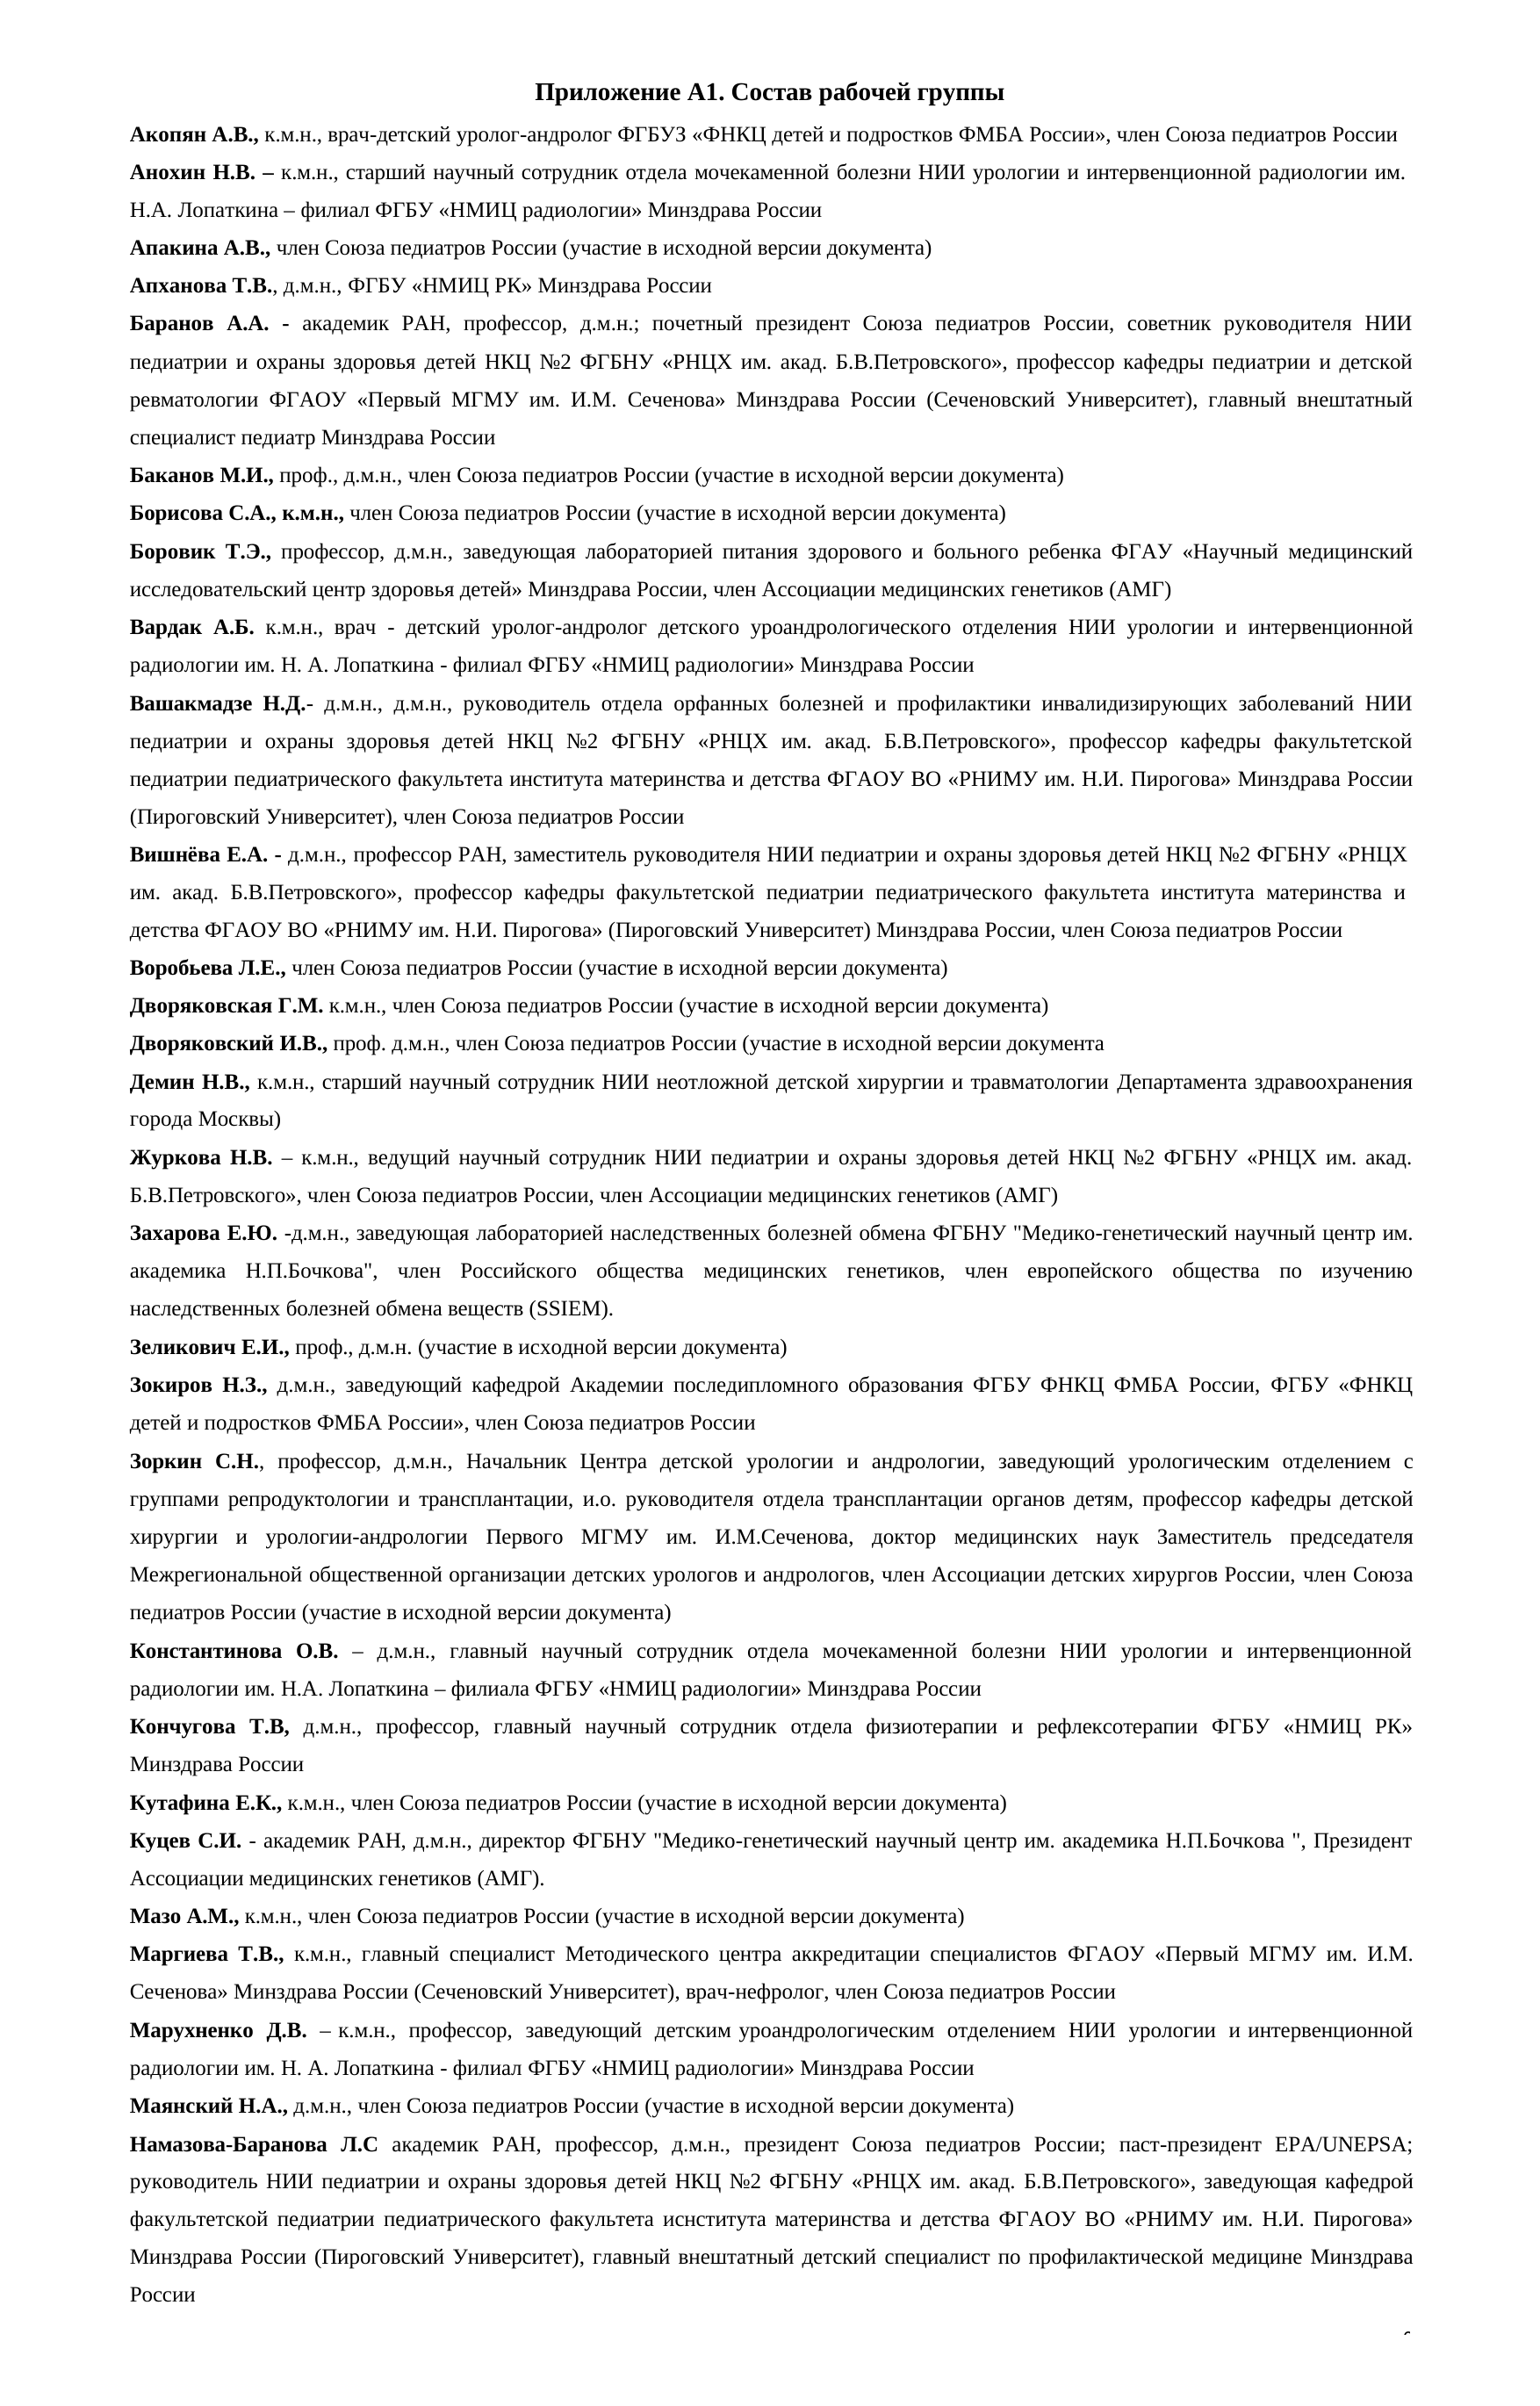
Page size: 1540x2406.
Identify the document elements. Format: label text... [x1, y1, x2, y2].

text Мазо А.М., к.м.н., член Союза педиатров России (участие в исходной версии документа) [130, 1903, 1423, 1928]
text Дворяковский И.В., проф. д.м.н., член Союза педиатров России (участие в исходной версии документа [130, 1030, 1423, 1055]
text Намазова-Баранова Л.С академик РАН, профессор, д.м.н., президент Союза педиатров России; паст-президент EPA/UNEPSA; руководитель НИИ педиатрии и охраны здоровья детей НКЦ №2 ФГБНУ «РНЦХ им. акад. Б.В.Петровского», заведующая кафедрой факультетской педиатрии педиатрического факультета иснститута материнства и детства ФГАОУ ВО «РНИМУ им. Н.И. Пирогова» Минздрава России (Пироговский Университет), главный внештатный детский специалист по профилактической медицине Минздрава России [130, 2131, 1414, 2307]
text Зеликович Е.И., проф., д.м.н. (участие в исходной версии документа) [130, 1334, 1423, 1359]
text Акопян А.В., к.м.н., врач-детский уролог-андролог ФГБУЗ «ФНКЦ детей и подростков ФМБА России», член Союза педиатров России Анохин Н.В. – к.м.н., старший научный сотрудник отдела мочекаменной болезни НИИ урологии и интервенционной радиологии им. Н.А. Лопаткина – филиал ФГБУ «НМИЦ радиологии» Минздрава России [130, 121, 1413, 222]
text Вишнёва Е.А. - д.м.н., профессор РАН, заместитель руководителя НИИ педиатрии и охраны здоровья детей НКЦ №2 ФГБНУ «РНЦХ им. акад. Б.В.Петровского», профессор кафедры факультетской педиатрии педиатрического факультета института материнства и детства ФГАОУ ВО «РНИМУ им. Н.И. Пирогова» (Пироговский Университет) Минздрава России, член Союза педиатров России Воробьева Л.Е., член Союза педиатров России (участие в исходной версии документа) [130, 841, 1414, 980]
text Баканов М.И., проф., д.м.н., член Союза педиатров России (участие в исходной версии документа) [130, 462, 1423, 487]
text Куцев С.И. - академик РАН, д.м.н., директор ФГБНУ "Медико-генетический научный центр им. академика Н.П.Бочкова ", Президент Ассоциации медицинских генетиков (АМГ). [130, 1827, 1413, 1891]
subtitle Приложение А1. Состав рабочей группы [535, 76, 1423, 106]
text Вашакмадзе Н.Д.- д.м.н., д.м.н., руководитель отдела орфанных болезней и профилактики инвалидизирующих заболеваний НИИ педиатрии и охраны здоровья детей НКЦ №2 ФГБНУ «РНЦХ им. акад. Б.В.Петровского», профессор кафедры факультетской педиатрии педиатрического факультета института материнства и детства ФГАОУ ВО «РНИМУ им. Н.И. Пирогова» Минздрава России (Пироговский Университет), член Союза педиатров России [130, 690, 1413, 829]
text Журкова Н.В. – к.м.н., ведущий научный сотрудник НИИ педиатрии и охраны здоровья детей НКЦ №2 ФГБНУ «РНЦХ им. акад. Б.В.Петровского», член Союза педиатров России, член Ассоциации медицинских генетиков (АМГ) [130, 1144, 1412, 1207]
text Апханова Т.В., д.м.н., ФГБУ «НМИЦ РК» Минздрава России [130, 273, 1423, 298]
text Захарова Е.Ю. -д.м.н., заведующая лабораторией наследственных болезней обмена ФГБНУ "Медико-генетический научный центр им. академика Н.П.Бочкова", член Российского общества медицинских генетиков, член европейского общества по изучению наследственных болезней обмена веществ (SSIEM). [130, 1220, 1414, 1321]
text Демин Н.В., к.м.н., старший научный сотрудник НИИ неотложной детской хирургии и травматологии Департамента здравоохранения города Москвы) [130, 1069, 1414, 1131]
text Боровик Т.Э., профессор, д.м.н., заведующая лабораторией питания здорового и больного ребенка ФГАУ «Научный медицинский исследовательский центр здоровья детей» Минздрава России, член Ассоциации медицинских генетиков (АМГ) [130, 538, 1413, 601]
text Баранов А.А. - академик РАН, профессор, д.м.н.; почетный президент Союза педиатров России, советник руководителя НИИ педиатрии и охраны здоровья детей НКЦ №2 ФГБНУ «РНЦХ им. акад. Б.В.Петровского», профессор кафедры педиатрии и детской ревматологии ФГАОУ «Первый МГМУ им. И.М. Сеченова» Минздрава России (Сеченовский Университет), главный внештатный специалист педиатр Минздрава России [130, 310, 1413, 450]
text Кутафина Е.К., к.м.н., член Союза педиатров России (участие в исходной версии документа) [130, 1790, 1423, 1815]
text Маянский Н.А., д.м.н., член Союза педиатров России (участие в исходной версии документа) [130, 2093, 1423, 2118]
text Зоркин С.Н., профессор, д.м.н., Начальник Центра детской урологии и андрологии, заведующий урологическим отделением с группами репродуктологии и трансплантации, и.о. руководителя отдела трансплантации органов детям, профессор кафедры детской хирургии и урологии-андрологии Первого МГМУ им. И.М.Сеченова, доктор медицинских наук Заместитель председателя Межрегиональной общественной организации детских урологов и андрологов, член Ассоциации детских хирургов России, член Союза педиатров России (участие в исходной версии документа) [130, 1448, 1414, 1624]
text Марухненко Д.В. – к.м.н., профессор, заведующий детским уроандрологическим отделением НИИ урологии и интервенционной радиологии им. Н. А. Лопаткина - филиал ФГБУ «НМИЦ радиологии» Минздрава России [130, 2017, 1413, 2080]
text Дворяковская Г.М. к.м.н., член Союза педиатров России (участие в исходной версии документа) [130, 992, 1423, 1018]
text Вардак А.Б. к.м.н., врач - детский уролог-андролог детского уроандрологического отделения НИИ урологии и интервенционной радиологии им. Н. А. Лопаткина - филиал ФГБУ «НМИЦ радиологии» Минздрава России [130, 614, 1414, 677]
text Зокиров Н.З., д.м.н., заведующий кафедрой Академии последипломного образования ФГБУ ФНКЦ ФМБА России, ФГБУ «ФНКЦ детей и подростков ФМБА России», член Союза педиатров России [130, 1372, 1414, 1435]
text Апакина А.В., член Союза педиатров России (участие в исходной версии документа) [130, 234, 1423, 260]
text Маргиева Т.В., к.м.н., главный специалист Методического центра аккредитации специалистов ФГАОУ «Первый МГМУ им. И.М. Сеченова» Минздрава России (Сеченовский Университет), врач-нефролог, член Союза педиатров России [130, 1941, 1414, 2004]
text Кончугова Т.В, д.м.н., профессор, главный научный сотрудник отдела физиотерапии и рефлексотерапии ФГБУ «НМИЦ РК» Минздрава России [130, 1713, 1413, 1776]
text Борисова С.А., к.м.н., член Союза педиатров России (участие в исходной версии документа) [130, 500, 1423, 525]
text Константинова О.В. – д.м.н., главный научный сотрудник отдела мочекаменной болезни НИИ урологии и интервенционной радиологии им. Н.А. Лопаткина – филиала ФГБУ «НМИЦ радиологии» Минздрава России [130, 1638, 1413, 1701]
